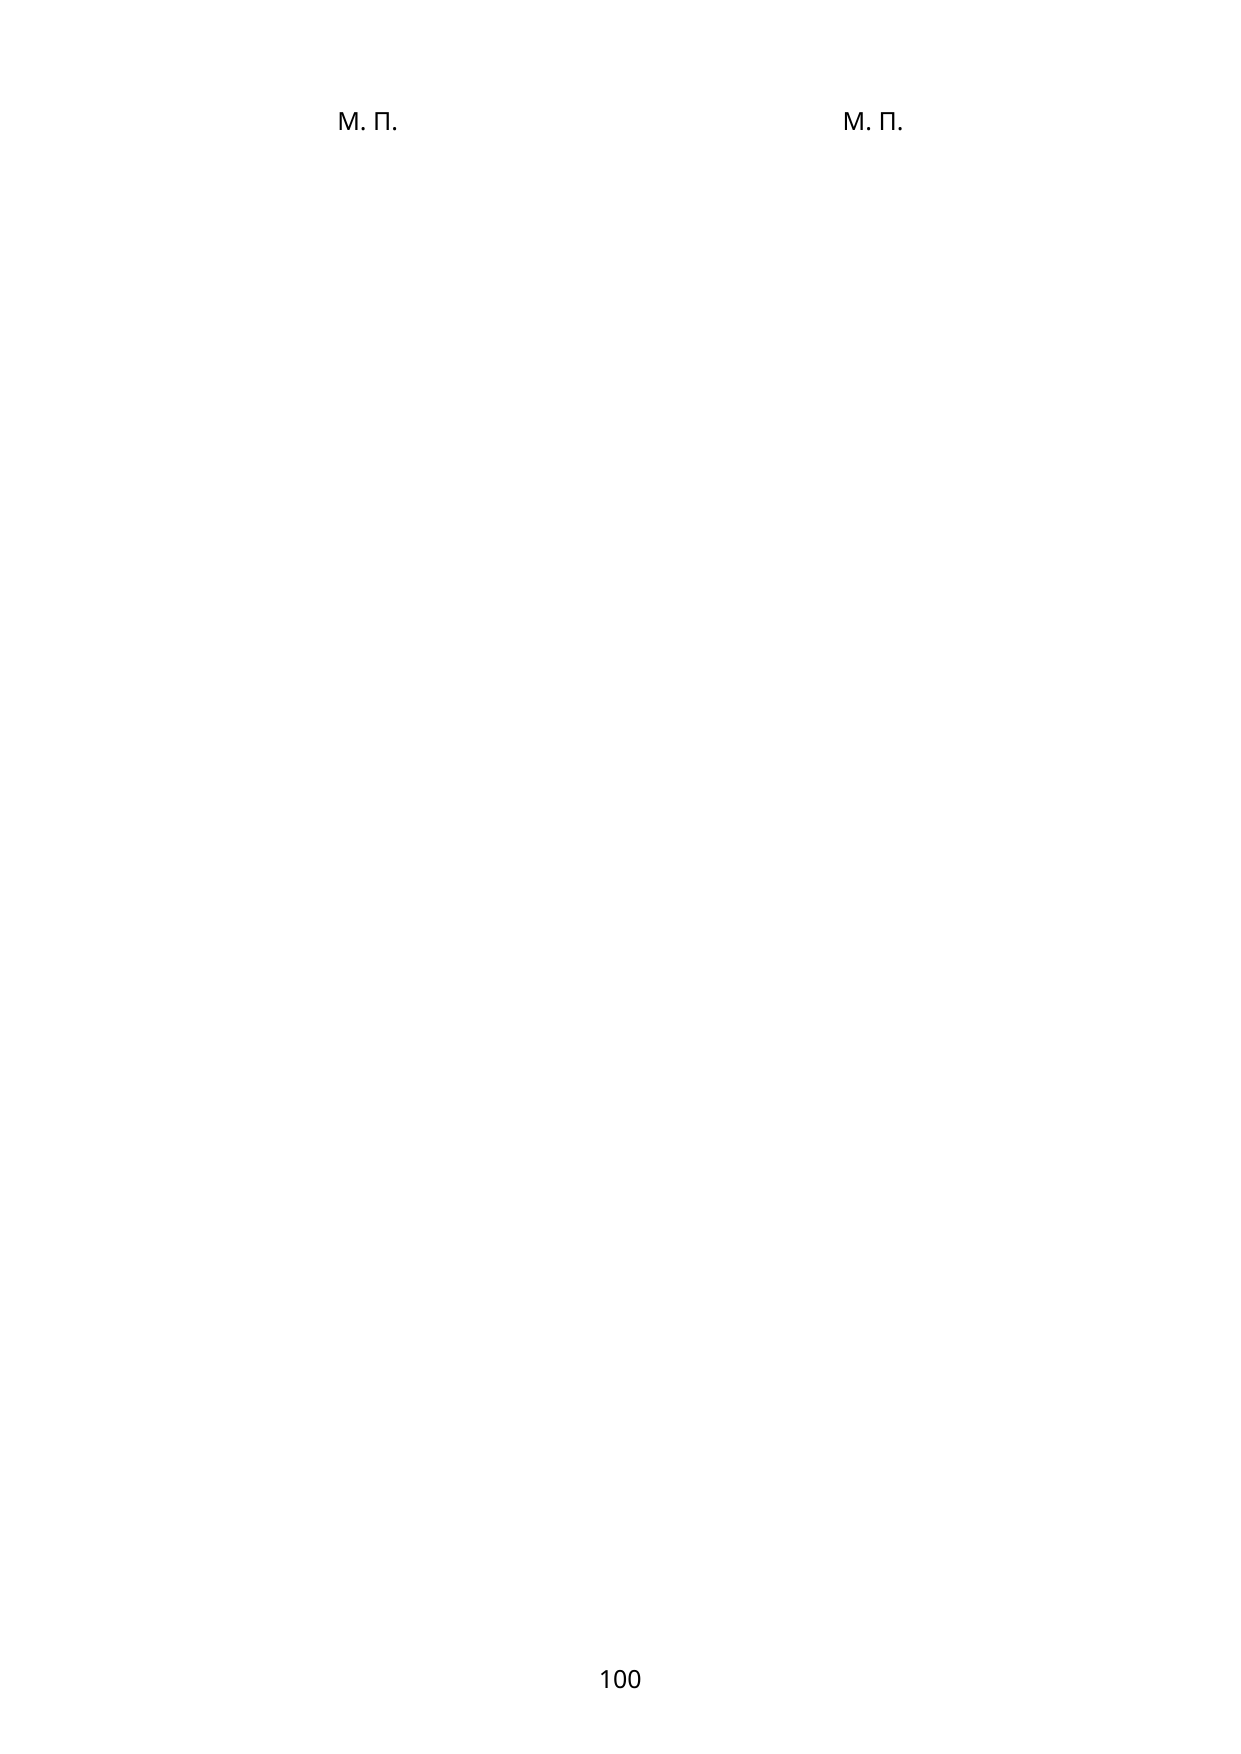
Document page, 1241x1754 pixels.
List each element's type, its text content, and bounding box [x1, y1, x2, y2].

table_cell М. П. [115, 104, 620, 137]
table_cell М. П. [620, 104, 1126, 137]
